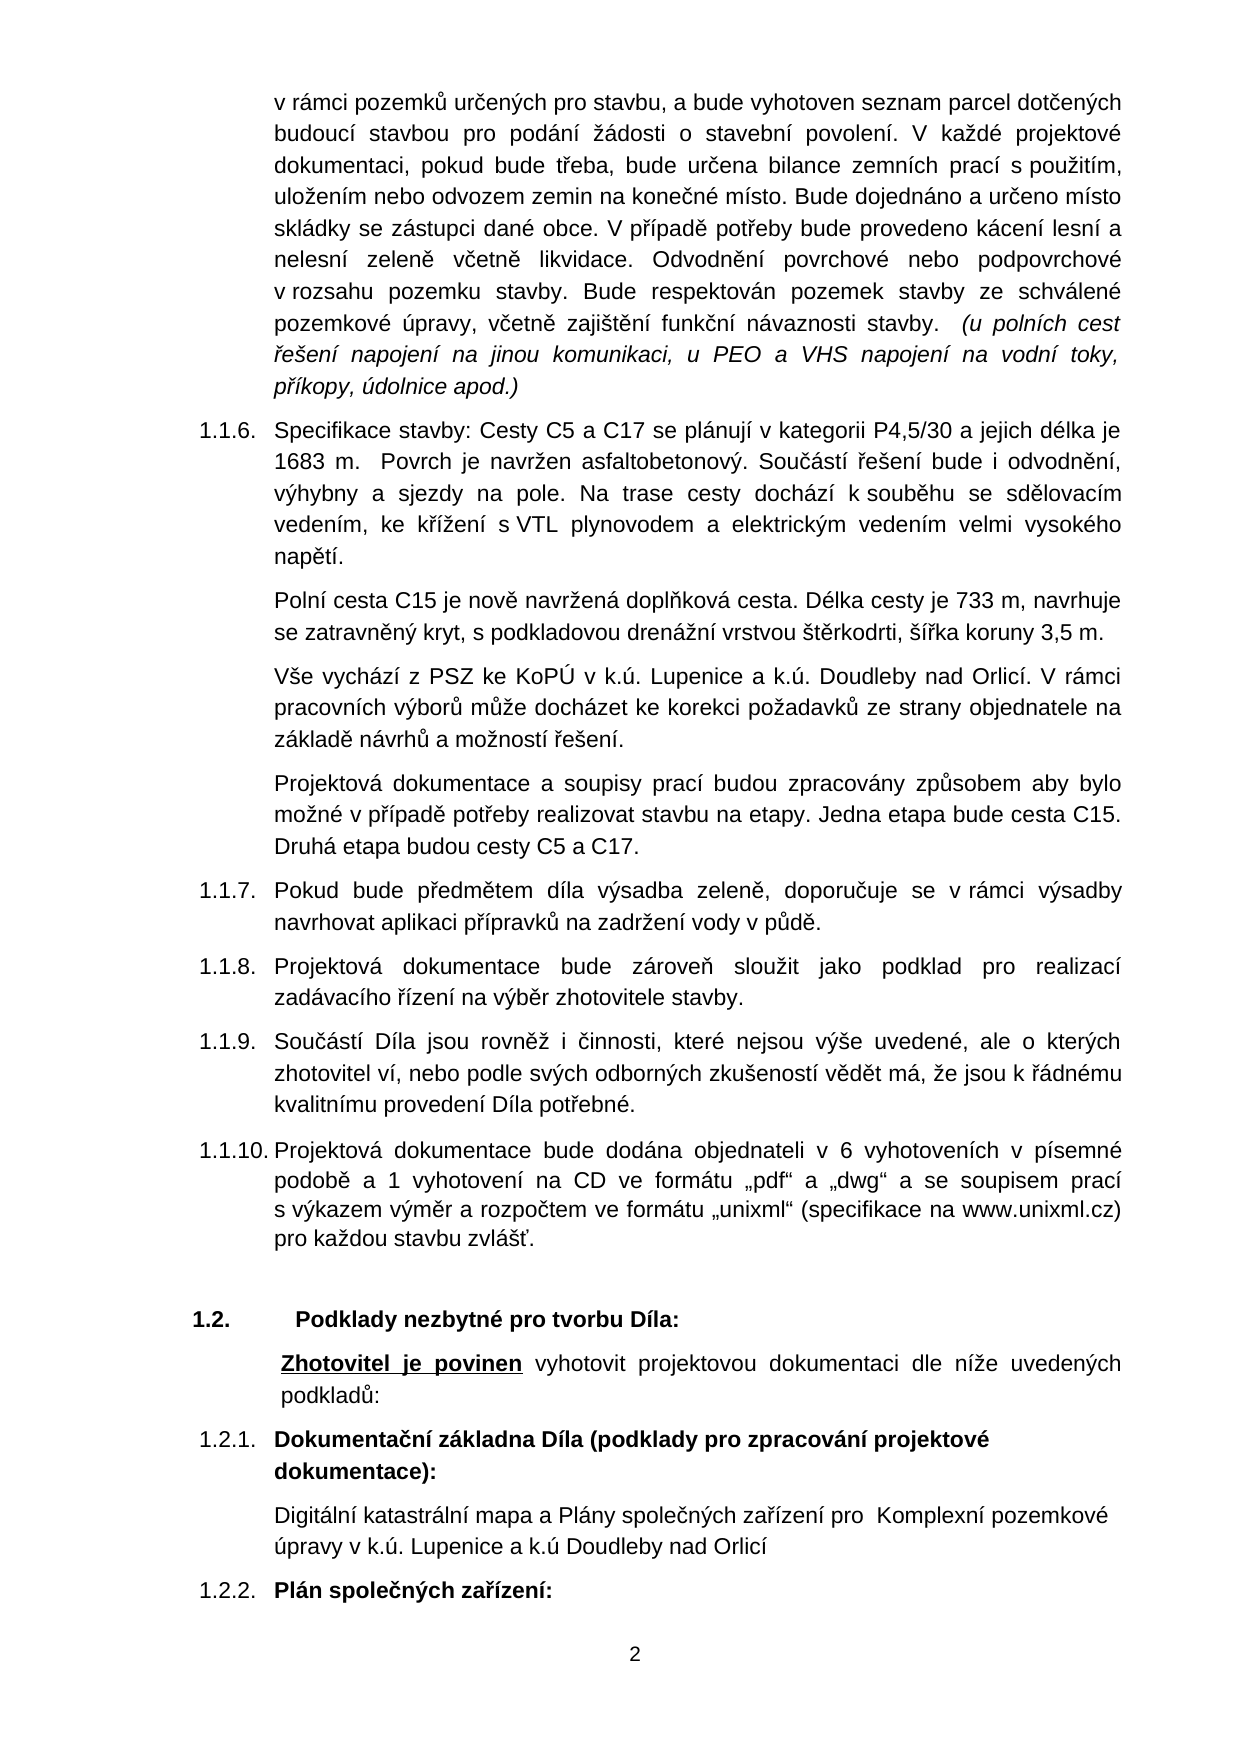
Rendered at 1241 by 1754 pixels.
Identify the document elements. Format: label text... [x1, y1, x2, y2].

list Dokumentační základna Díla (podklady pro zpracování projektové dokumentace): [199, 1426, 1122, 1484]
list Projektová dokumentace bude zároveň sloužit jako podklad pro realizací zadávacího řízení na výběr zhotovitele stavby. [199, 953, 1122, 1011]
list Projektová dokumentace a soupisy prací budou zpracovány způsobem aby bylo možné v případě potřeby realizovat stavbu na etapy. Jedna etapa bude cesta C15. Druhá etapa budou cesty C5 a C17. [274, 770, 1122, 859]
list Součástí Díla jsou rovněž i činnosti, které nejsou výše uvedené, ale o kterých zhotovitel ví, nebo podle svých odborných zkušeností vědět má, že jsou k řádnému kvalitnímu provedení Díla potřebné. [199, 1028, 1122, 1118]
list Specifikace stavby: Cesty C5 a C17 se plánují v kategorii P4,5/30 a jejich délka je 1683 m. Povrch je navržen asfaltobetonový. Součástí řešení bude i odvodnění, výhybny a sjezdy na pole. Na trase cesty dochází k souběhu se sdělovacím vedením, ke křížení s VTL plynovodem a elektrickým vedením velmi vysokého napětí. [199, 417, 1122, 569]
list Polní cesta C15 je nově navržená doplňková cesta. Délka cesty je 733 m, navrhuje se zatravněný kryt, s podkladovou drenážní vrstvou štěrkodrti, šířka koruny 3,5 m. [274, 587, 1122, 645]
list Projektová dokumentace bude dodána objednateli v 6 vyhotoveních v písemné podobě a 1 vyhotovení na CD ve formátu „pdf“ a „dwg“ a se soupisem prací s výkazem výměr a rozpočtem ve formátu „unixml“ (specifikace na www.unixml.cz) pro každou stavbu zvlášť. [199, 1136, 1122, 1252]
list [199, 89, 1122, 399]
list Digitální katastrální mapa a Plány společných zařízení pro Komplexní pozemkové úpravy v k.ú. Lupenice a k.ú Doudleby nad Orlicí [274, 1502, 1122, 1559]
list Plán společných zařízení: [199, 1577, 1122, 1604]
list Vše vychází z PSZ ke KoPÚ v k.ú. Lupenice a k.ú. Doudleby nad Orlicí. V rámci pracovních výborů může docházet ke korekci požadavků ze strany objednatele na základě návrhů a možností řešení. [274, 663, 1122, 752]
list Pokud bude předmětem díla výsadba zeleně, doporučuje se v rámci výsadby navrhovat aplikaci přípravků na zadržení vody v půdě. [199, 877, 1122, 935]
list Podklady nezbytné pro tvorbu Díla: [192, 1306, 1122, 1333]
list Zhotovitel je povinen vyhotovit projektovou dokumentaci dle níže uvedených podkladů: [281, 1350, 1122, 1408]
